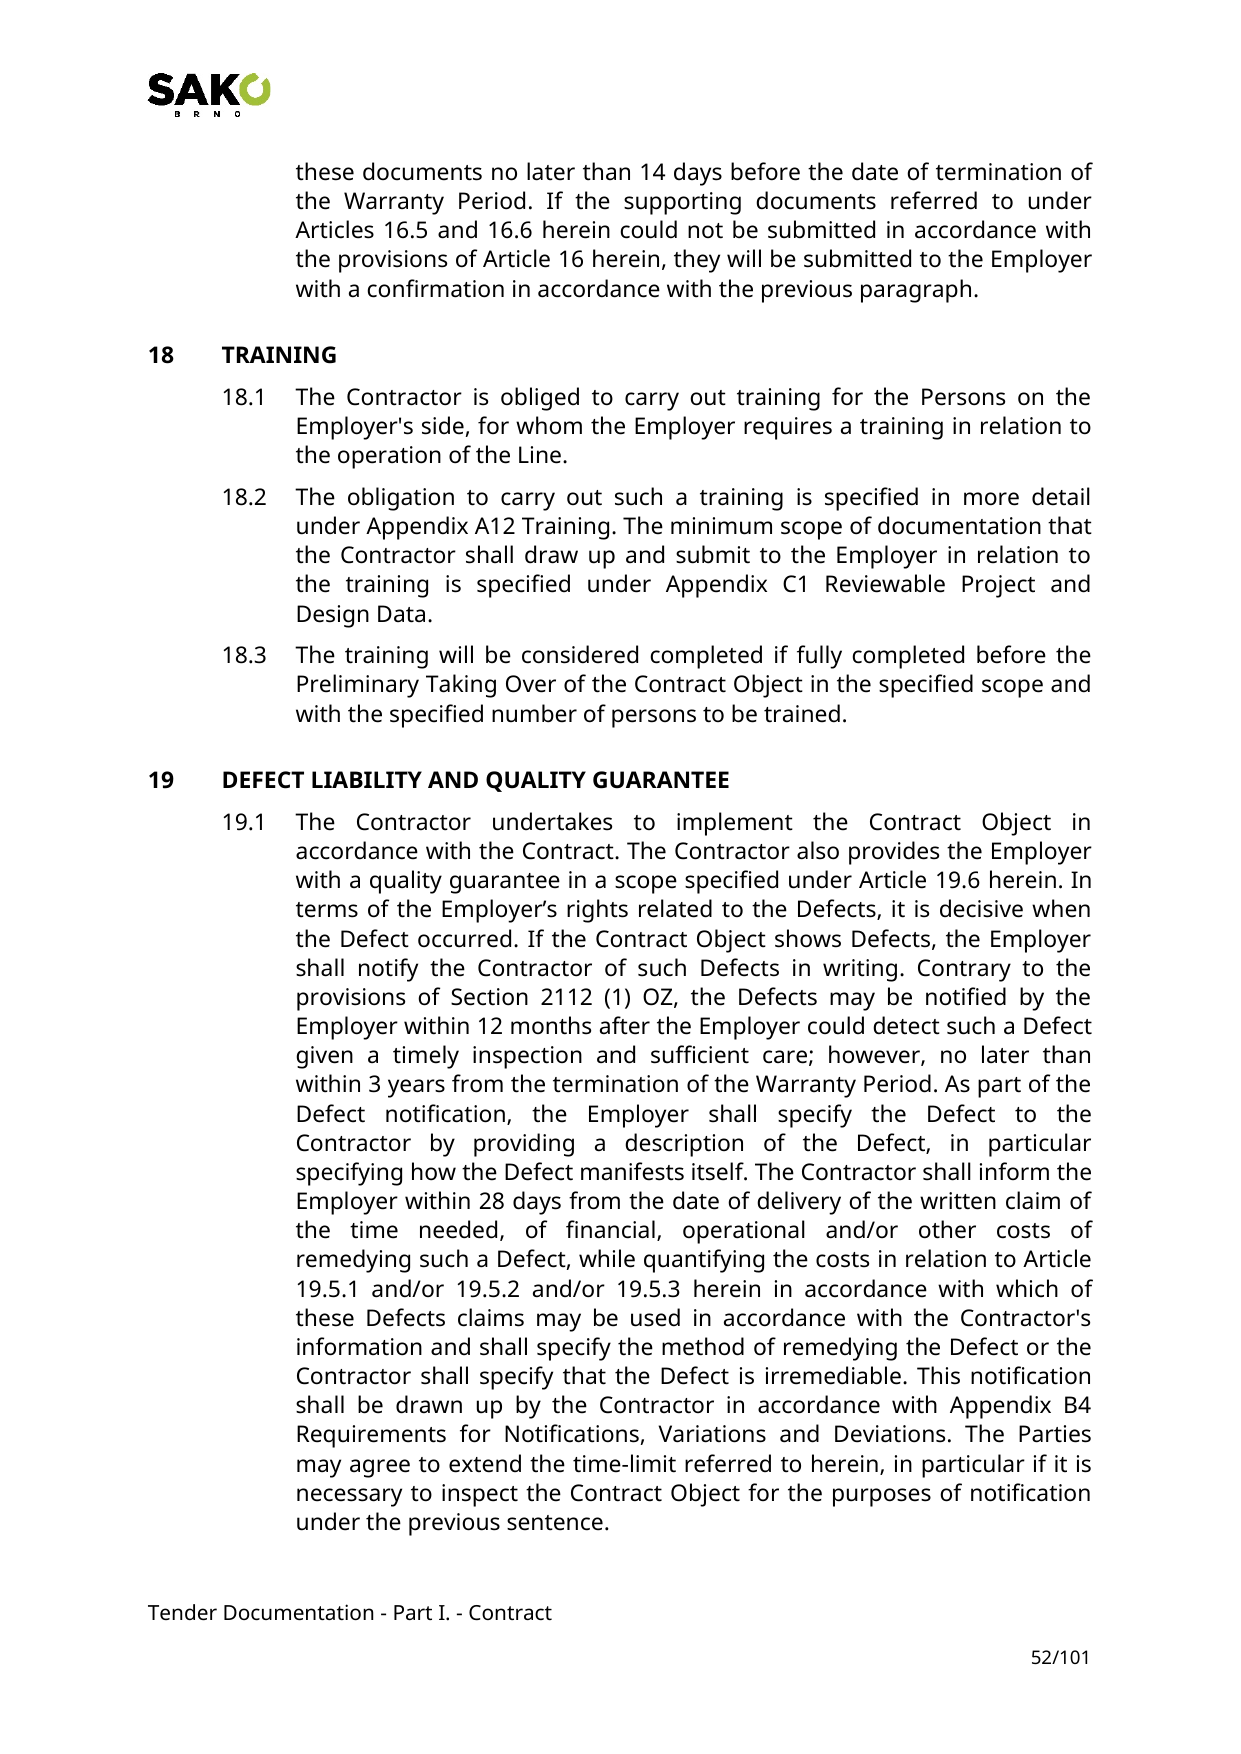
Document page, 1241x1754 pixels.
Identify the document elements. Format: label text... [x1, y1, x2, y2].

list The Contractor is obliged to carry out training for the Persons on the Employer's side, for whom the Employer requires a training in relation to the operation of the Line. [221, 382, 1093, 469]
list The Contractor undertakes to implement the Contract Object in accordance with the Contract. The Contractor also provides the Employer with a quality guarantee in a scope specified under Article 19.6 herein. In terms of the Employer’s rights related to the Defects, it is decisive when the Defect occurred. If the Contract Object shows Defects, the Employer shall notify the Contractor of such Defects in writing. Contrary to the provisions of Section 2112 (1) OZ, the Defects may be notified by the Employer within 12 months after the Employer could detect such a Defect given a timely inspection and sufficient care; however, no later than within 3 years from the termination of the Warranty Period. As part of the Defect notification, the Employer shall specify the Defect to the Contractor by providing a description of the Defect, in particular specifying how the Defect manifests itself. The Contractor shall inform the Employer within 28 days from the date of delivery of the written claim of the time needed, of financial, operational and/or other costs of remedying such a Defect, while quantifying the costs in relation to Article 19.5.1 and/or 19.5.2 and/or 19.5.3 herein in accordance with which of these Defects claims may be used in accordance with the Contractor's information and shall specify the method of remedying the Defect or the Contractor shall specify that the Defect is irremediable. This notification shall be drawn up by the Contractor in accordance with Appendix B4 Requirements for Notifications, Variations and Deviations. The Parties may agree to extend the time-limit referred to herein, in particular if it is necessary to inspect the Contract Object for the purposes of notification under the previous sentence. [221, 807, 1093, 1536]
picture [147, 73, 271, 117]
list DEFECT LIABILITY AND QUALITY GUARANTEE [148, 765, 1093, 794]
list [221, 157, 1093, 303]
list TRAINING [148, 340, 1093, 369]
list The obligation to carry out such a training is specified in more detail under Appendix A12 Training. The minimum scope of documentation that the Contractor shall draw up and submit to the Employer in relation to the training is specified under Appendix C1 Reviewable Project and Design Data. [221, 482, 1093, 628]
list The training will be considered completed if fully completed before the Preliminary Taking Over of the Contract Object in the specified scope and with the specified number of persons to be trained. [221, 640, 1093, 728]
